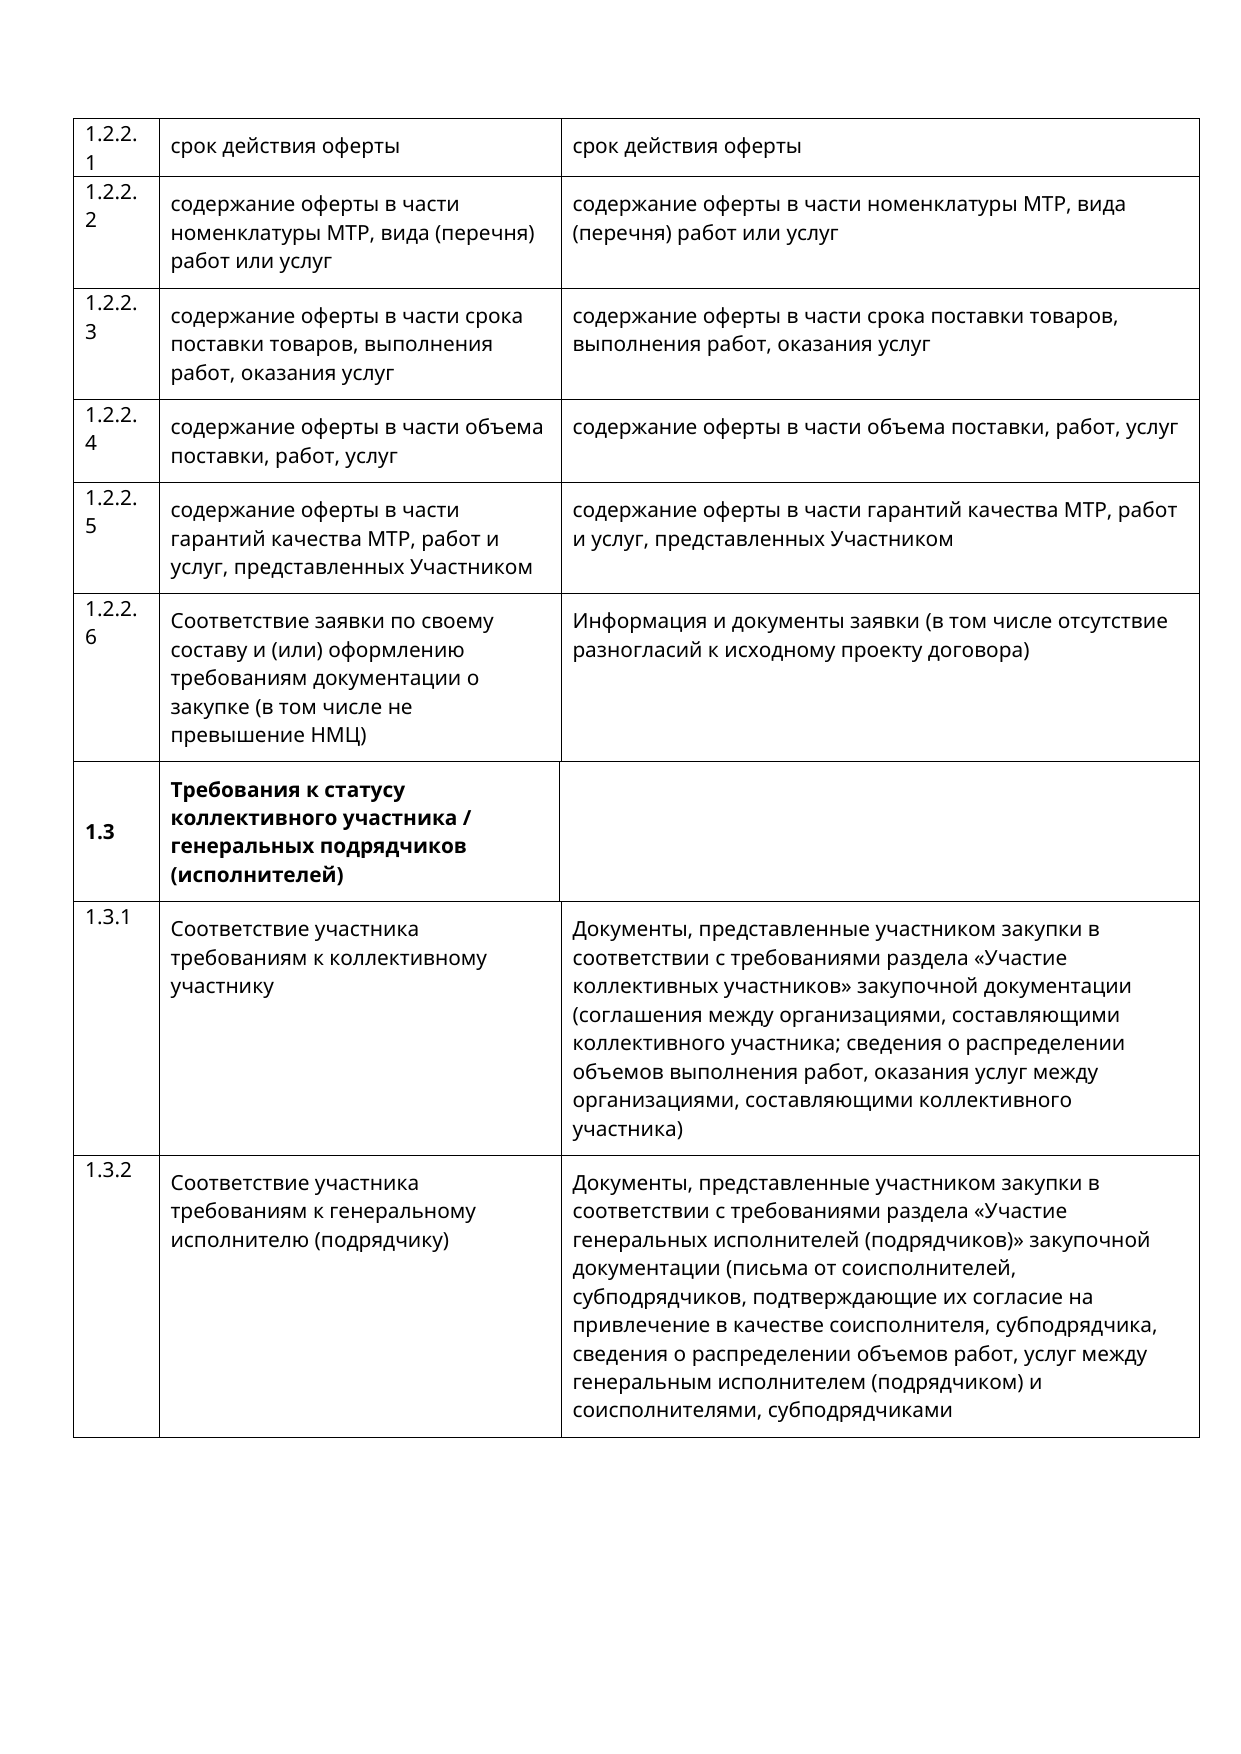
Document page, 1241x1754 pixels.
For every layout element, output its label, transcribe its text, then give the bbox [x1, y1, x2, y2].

table_cell 1.2.2.4 [74, 400, 159, 482]
table_cell 1.3 [74, 762, 159, 901]
table_cell 1.2.2.5 [74, 483, 159, 593]
table_cell Требования к статусу коллективного участника / генеральных подрядчиков (исполнителей) [160, 762, 559, 901]
table_cell 1.2.2.2 [74, 177, 159, 287]
table_cell [560, 762, 1199, 901]
table_cell 1.3.1 [74, 902, 159, 1154]
table_cell содержание оферты в части объема поставки, работ, услуг [562, 400, 1199, 482]
table_cell срок действия оферты [562, 119, 1199, 176]
table_cell 1.2.2.6 [74, 594, 159, 761]
table_cell 1.2.2.1 [74, 119, 159, 176]
table_cell срок действия оферты [160, 119, 561, 176]
table_cell Соответствие участника требованиям к коллективному участнику [160, 902, 561, 1154]
table_cell содержание оферты в части гарантий качества МТР, работ и услуг, представленных Участником [562, 483, 1199, 593]
table_cell содержание оферты в части номенклатуры МТР, вида (перечня) работ или услуг [160, 177, 561, 287]
table_cell Документы, представленные участником закупки в соответствии с требованиями раздела «Участие генеральных исполнителей (подрядчиков)» закупочной документации (письма от соисполнителей, субподрядчиков, подтверждающие их согласие на привлечение в качестве соисполнителя, субподрядчика, сведения о распределении объемов работ, услуг между генеральным исполнителем (подрядчиком) и соисполнителями, субподрядчиками [562, 1156, 1199, 1437]
table_cell 1.3.2 [74, 1156, 159, 1437]
table_cell 1.2.2.3 [74, 289, 159, 399]
table_cell Соответствие участника требованиям к генеральному исполнителю (подрядчику) [160, 1156, 561, 1437]
table_cell содержание оферты в части срока поставки товаров, выполнения работ, оказания услуг [562, 289, 1199, 399]
table_cell Документы, представленные участником закупки в соответствии с требованиями раздела «Участие коллективных участников» закупочной документации (соглашения между организациями, составляющими коллективного участника; сведения о распределении объемов выполнения работ, оказания услуг между организациями, составляющими коллективного участника) [562, 902, 1199, 1154]
table_cell содержание оферты в части гарантий качества МТР, работ и услуг, представленных Участником [160, 483, 561, 593]
table_cell Информация и документы заявки (в том числе отсутствие разногласий к исходному проекту договора) [562, 594, 1199, 761]
table_cell содержание оферты в части срока поставки товаров, выполнения работ, оказания услуг [160, 289, 561, 399]
table_cell Соответствие заявки по своему составу и (или) оформлению требованиям документации о закупке (в том числе не превышение НМЦ) [160, 594, 561, 761]
table_cell содержание оферты в части номенклатуры МТР, вида (перечня) работ или услуг [562, 177, 1199, 287]
table_cell содержание оферты в части объема поставки, работ, услуг [160, 400, 561, 482]
